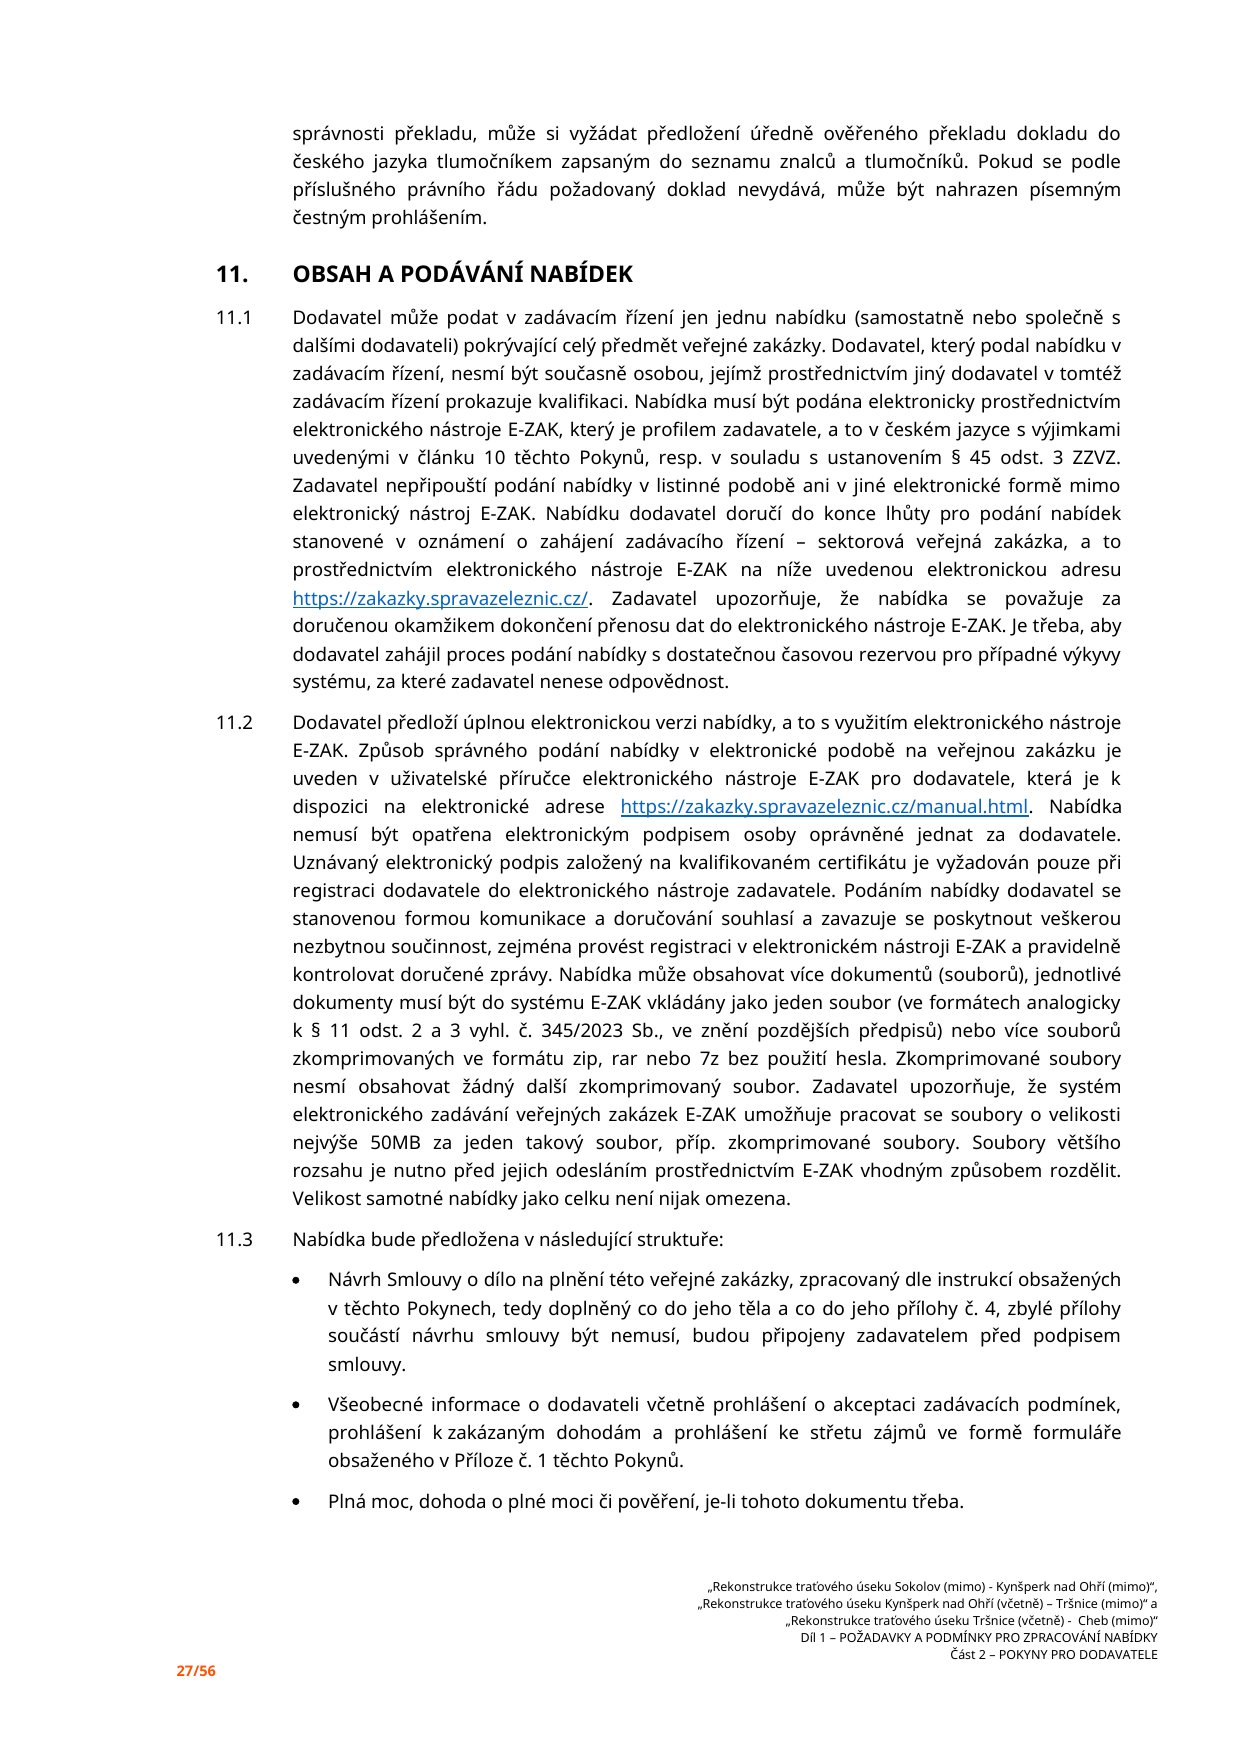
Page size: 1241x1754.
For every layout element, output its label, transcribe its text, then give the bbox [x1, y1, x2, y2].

text Nabídka bude předložena v následující struktuře: [216, 1226, 1122, 1252]
text OBSAH a PODÁVÁNÍ NABÍDEK [216, 258, 1122, 289]
text Dodavatel předloží úplnou elektronickou verzi nabídky, a to s využitím elektronického nástroje E-ZAK. Způsob správného podání nabídky v elektronické podobě na veřejnou zakázku je uveden v uživatelské příručce elektronického nástroje E-ZAK pro dodavatele, která je k dispozici na elektronické adrese https://zakazky.spravazeleznic.cz/manual.html. Nabídka nemusí být opatřena elektronickým podpisem osoby oprávněné jednat za dodavatele. Uznávaný elektronický podpis založený na kvalifikovaném certifikátu je vyžadován pouze při registraci dodavatele do elektronického nástroje zadavatele. Podáním nabídky dodavatel se stanovenou formou komunikace a doručování souhlasí a zavazuje se poskytnout veškerou nezbytnou součinnost, zejména provést registraci v elektronickém nástroji E-ZAK a pravidelně kontrolovat doručené zprávy. Nabídka může obsahovat více dokumentů (souborů), jednotlivé dokumenty musí být do systému E-ZAK vkládány jako jeden soubor (ve formátech analogicky k § 11 odst. 2 a 3 vyhl. č. 345/2023 Sb., ve znění pozdějších předpisů) nebo více souborů zkomprimovaných ve formátu zip, rar nebo 7z bez použití hesla. Zkomprimované soubory nesmí obsahovat žádný další zkomprimovaný soubor. Zadavatel upozorňuje, že systém elektronického zadávání veřejných zakázek E-ZAK umožňuje pracovat se soubory o velikosti nejvýše 50MB za jeden takový soubor, příp. zkomprimované soubory. Soubory většího rozsahu je nutno před jejich odesláním prostřednictvím E-ZAK vhodným způsobem rozdělit. Velikost samotné nabídky jako celku není nijak omezena. [216, 709, 1122, 1211]
text Všeobecné informace o dodavateli včetně prohlášení o akceptaci zadávacích podmínek, prohlášení k zakázaným dohodám a prohlášení ke střetu zájmů ve formě formuláře obsaženého v Příloze č. 1 těchto Pokynů. [292, 1391, 1122, 1473]
text Plná moc, dohoda o plné moci či pověření, je-li tohoto dokumentu třeba. [292, 1488, 1122, 1513]
text Návrh Smlouvy o dílo na plnění této veřejné zakázky, zpracovaný dle instrukcí obsažených v těchto Pokynech, tedy doplněný co do jeho těla a co do jeho přílohy č. 4, zbylé přílohy součástí návrhu smlouvy být nemusí, budou připojeny zadavatelem před podpisem smlouvy. [292, 1267, 1122, 1376]
text Dodavatel může podat v zadávacím řízení jen jednu nabídku (samostatně nebo společně s dalšími dodavateli) pokrývající celý předmět veřejné zakázky. Dodavatel, který podal nabídku v zadávacím řízení, nesmí být současně osobou, jejímž prostřednictvím jiný dodavatel v tomtéž zadávacím řízení prokazuje kvalifikaci. Nabídka musí být podána elektronicky prostřednictvím elektronického nástroje E-ZAK, který je profilem zadavatele, a to v českém jazyce s výjimkami uvedenými v článku 10 těchto Pokynů, resp. v souladu s ustanovením § 45 odst. 3 ZZVZ. Zadavatel nepřipouští podání nabídky v listinné podobě ani v jiné elektronické formě mimo elektronický nástroj E-ZAK. Nabídku dodavatel doručí do konce lhůty pro podání nabídek stanovené v oznámení o zahájení zadávacího řízení – sektorová veřejná zakázka, a to prostřednictvím elektronického nástroje E-ZAK na níže uvedenou elektronickou adresu https://zakazky.spravazeleznic.cz/. Zadavatel upozorňuje, že nabídka se považuje za doručenou okamžikem dokončení přenosu dat do elektronického nástroje E-ZAK. Je třeba, aby dodavatel zahájil proces podání nabídky s dostatečnou časovou rezervou pro případné výkyvy systému, za které zadavatel nenese odpovědnost. [216, 304, 1122, 694]
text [216, 121, 1122, 230]
